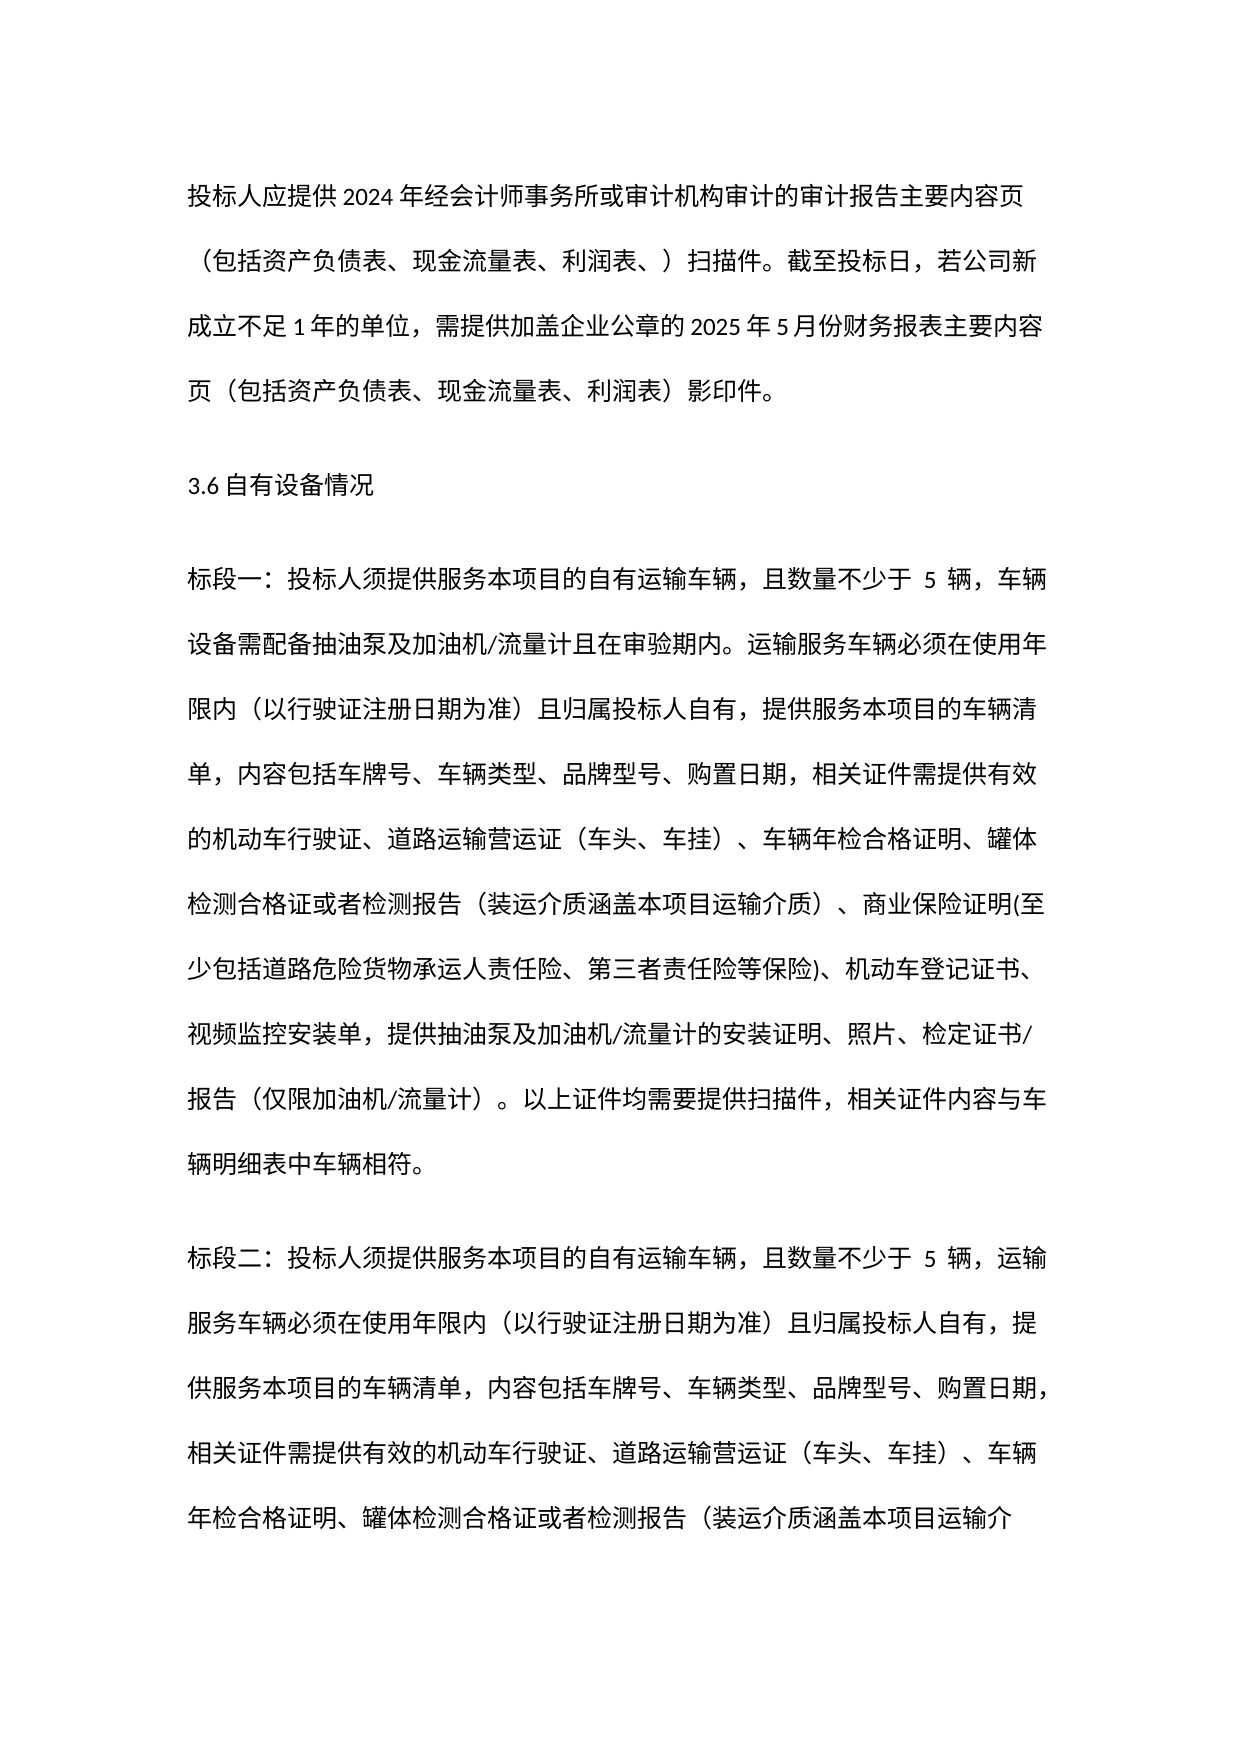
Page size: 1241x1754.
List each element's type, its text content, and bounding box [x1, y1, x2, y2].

text 3.6自有设备情况 [187, 451, 1053, 516]
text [187, 162, 1053, 422]
text 标段一：投标人须提供服务本项目的自有运输车辆，且数量不少于 5 辆，车辆设备需配备抽油泵及加油机/流量计且在审验期内。运输服务车辆必须在使用年限内（以行驶证注册日期为准）且归属投标人自有，提供服务本项目的车辆清单，内容包括车牌号、车辆类型、品牌型号、购置日期，相关证件需提供有效的机动车行驶证、道路运输营运证（车头、车挂）、车辆年检合格证明、罐体检测合格证或者检测报告（装运介质涵盖本项目运输介质）、商业保险证明(至少包括道路危险货物承运人责任险、第三者责任险等保险)、机动车登记证书、视频监控安装单，提供抽油泵及加油机/流量计的安装证明、照片、检定证书/报告（仅限加油机/流量计）。以上证件均需要提供扫描件，相关证件内容与车辆明细表中车辆相符。 [187, 545, 1053, 1195]
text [187, 1224, 1053, 1549]
